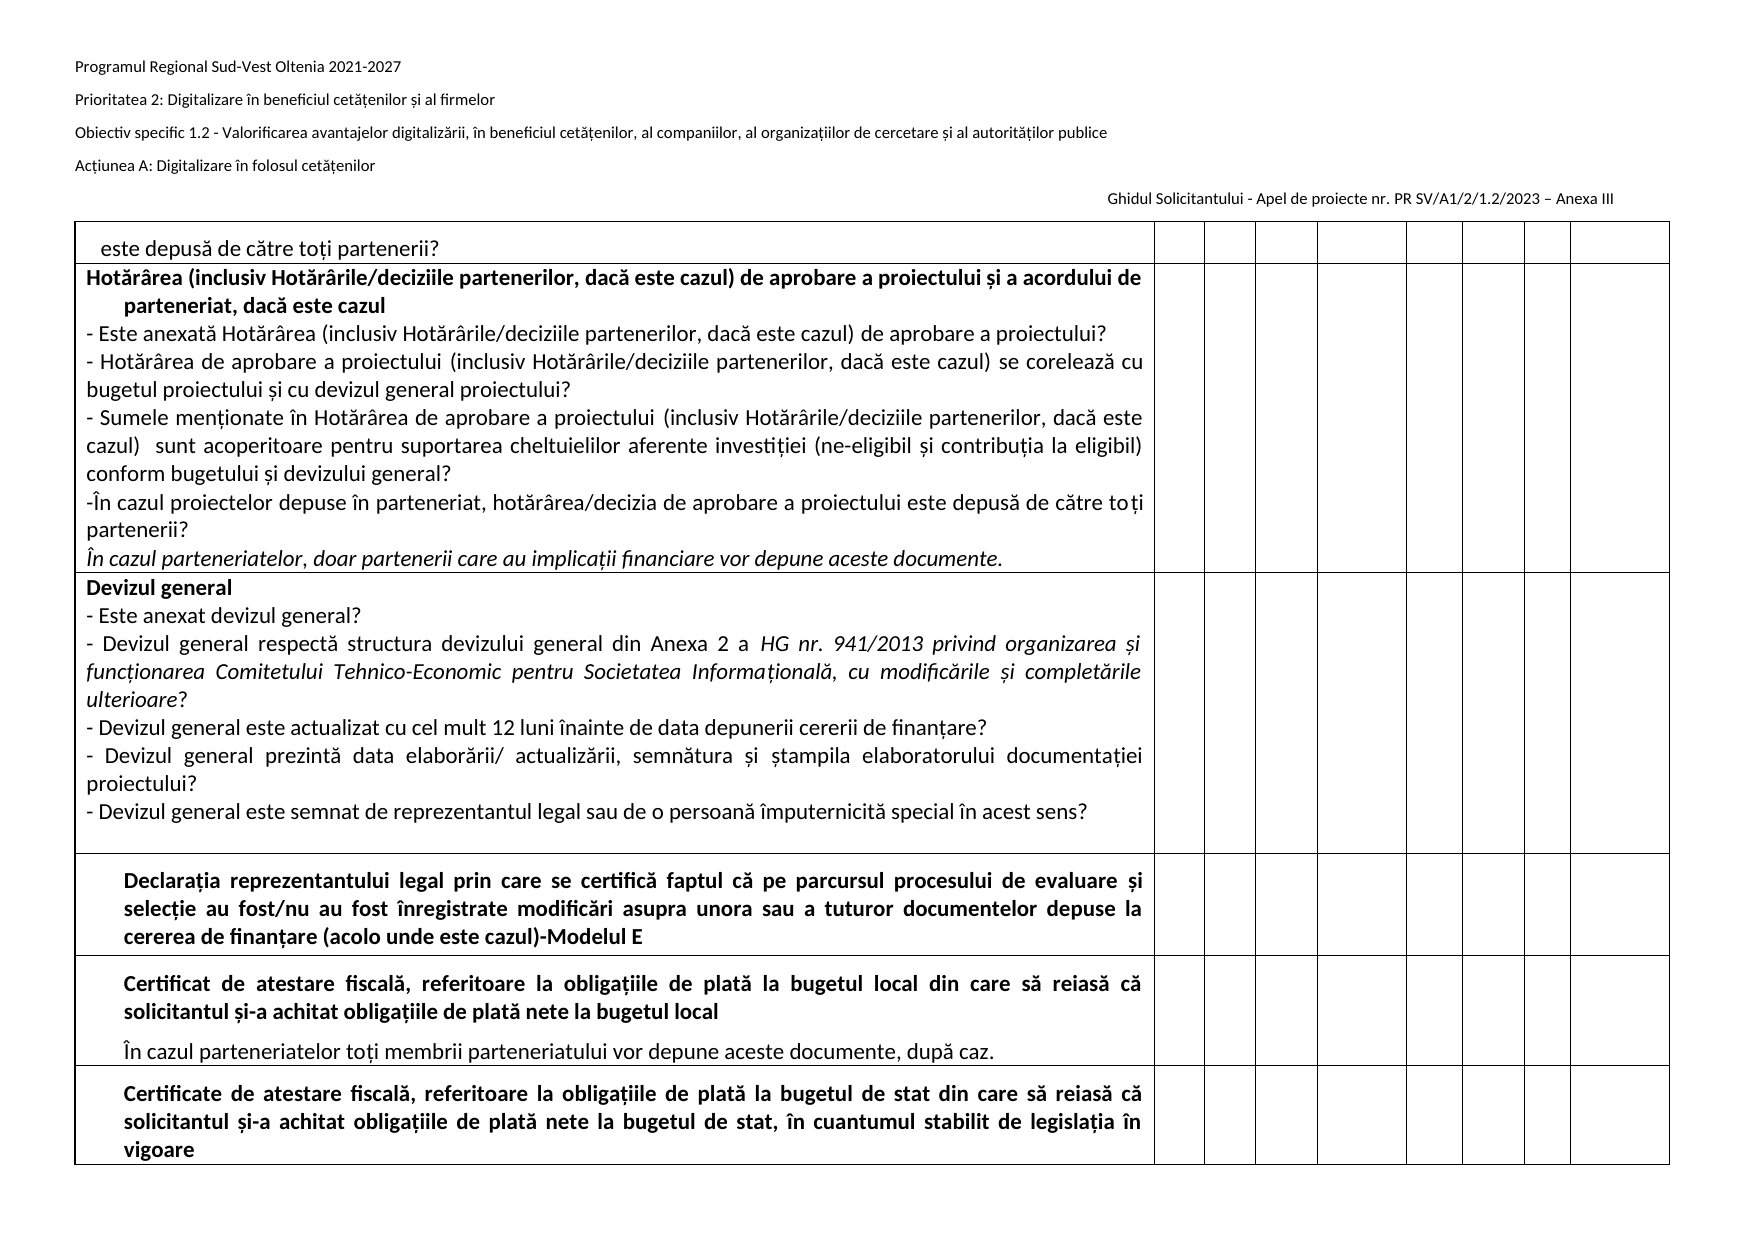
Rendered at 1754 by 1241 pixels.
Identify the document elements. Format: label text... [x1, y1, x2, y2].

table_cell [1463, 264, 1524, 572]
table_cell [1571, 264, 1669, 572]
table_cell [1155, 854, 1204, 955]
table_cell Devizul general - Este anexat devizul general? - Devizul general respectă structura devizului general din Anexa 2 a HG nr. 941/2013 privind organizarea şi funcţionarea Comitetului Tehnico-Economic pentru Societatea Informaţională, cu modificările și completările ulterioare? - Devizul general este actualizat cu cel mult 12 luni înainte de data depunerii cererii de finanțare? - Devizul general prezintă data elaborării/ actualizării, semnătura și ştampila elaboratorului documentaţiei proiectului? - Devizul general este semnat de reprezentantul legal sau de o persoană împuternicită special în acest sens? [76, 573, 1154, 853]
table_cell [1463, 854, 1524, 955]
table_cell [1318, 222, 1406, 262]
table_cell [1155, 1066, 1204, 1164]
table_cell [1525, 1066, 1570, 1164]
table_cell [1155, 264, 1204, 572]
table_cell [1256, 1066, 1317, 1164]
table_cell [1205, 573, 1255, 853]
table_cell [1407, 956, 1462, 1065]
table_cell [1463, 573, 1524, 853]
table_cell [1571, 1066, 1669, 1164]
table_cell [1525, 956, 1570, 1065]
table_cell [1256, 854, 1317, 955]
table_cell [1525, 573, 1570, 853]
table_cell [1407, 573, 1462, 853]
table_cell [1205, 222, 1255, 262]
table_cell [1571, 956, 1669, 1065]
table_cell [76, 222, 1154, 262]
table_cell [1256, 573, 1317, 853]
table_cell [1318, 1066, 1406, 1164]
table_cell [1525, 854, 1570, 955]
table_cell Declaraţia reprezentantului legal prin care se certifică faptul că pe parcursul procesului de evaluare şi selecţie au fost/nu au fost înregistrate modificări asupra unora sau a tuturor documentelor depuse la cererea de finanţare (acolo unde este cazul)-Modelul E [76, 854, 1154, 955]
table_cell [1318, 264, 1406, 572]
table_cell [1407, 854, 1462, 955]
table_cell [1256, 264, 1317, 572]
table_cell [1463, 956, 1524, 1065]
table_cell [1525, 222, 1570, 262]
table_cell [1205, 264, 1255, 572]
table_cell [76, 1066, 1154, 1164]
table_cell [1463, 1066, 1524, 1164]
table_cell [1205, 1066, 1255, 1164]
table_cell [1205, 854, 1255, 955]
table_cell Certificat de atestare fiscală, referitoare la obligațiile de plată la bugetul local din care să reiasă că solicitantul și-a achitat obligațiile de plată nete la bugetul local În cazul parteneriatelor toţi membrii parteneriatului vor depune aceste documente, după caz. [76, 956, 1154, 1065]
table_cell [1571, 222, 1669, 262]
table_cell [1407, 264, 1462, 572]
table_cell [1155, 573, 1204, 853]
table_cell [1155, 956, 1204, 1065]
table_cell [1155, 222, 1204, 262]
table_cell [1318, 854, 1406, 955]
table_cell [1318, 956, 1406, 1065]
table_cell [1571, 573, 1669, 853]
table_cell [1318, 573, 1406, 853]
table_cell [1463, 222, 1524, 262]
table_cell [1571, 854, 1669, 955]
table_cell [1256, 222, 1317, 262]
table_cell [1407, 1066, 1462, 1164]
table_cell Hotărârea (inclusiv Hotărârile/deciziile partenerilor, dacă este cazul) de aprobare a proiectului și a acordului de parteneriat, dacă este cazul - Este anexată Hotărârea (inclusiv Hotărârile/deciziile partenerilor, dacă este cazul) de aprobare a proiectului? - Hotărârea de aprobare a proiectului (inclusiv Hotărârile/deciziile partenerilor, dacă este cazul) se corelează cu bugetul proiectului și cu devizul general proiectului? - Sumele menționate în Hotărârea de aprobare a proiectului (inclusiv Hotărârile/deciziile partenerilor, dacă este cazul) sunt acoperitoare pentru suportarea cheltuielilor aferente investiţiei (ne-eligibil şi contribuţia la eligibil) conform bugetului și devizului general? -În cazul proiectelor depuse în parteneriat, hotărârea/decizia de aprobare a proiectului este depusă de către toţi partenerii? În cazul parteneriatelor, doar partenerii care au implicații financiare vor depune aceste documente. [76, 264, 1154, 572]
table_cell [1407, 222, 1462, 262]
table_cell [1256, 956, 1317, 1065]
table_cell [1525, 264, 1570, 572]
table_cell [1205, 956, 1255, 1065]
